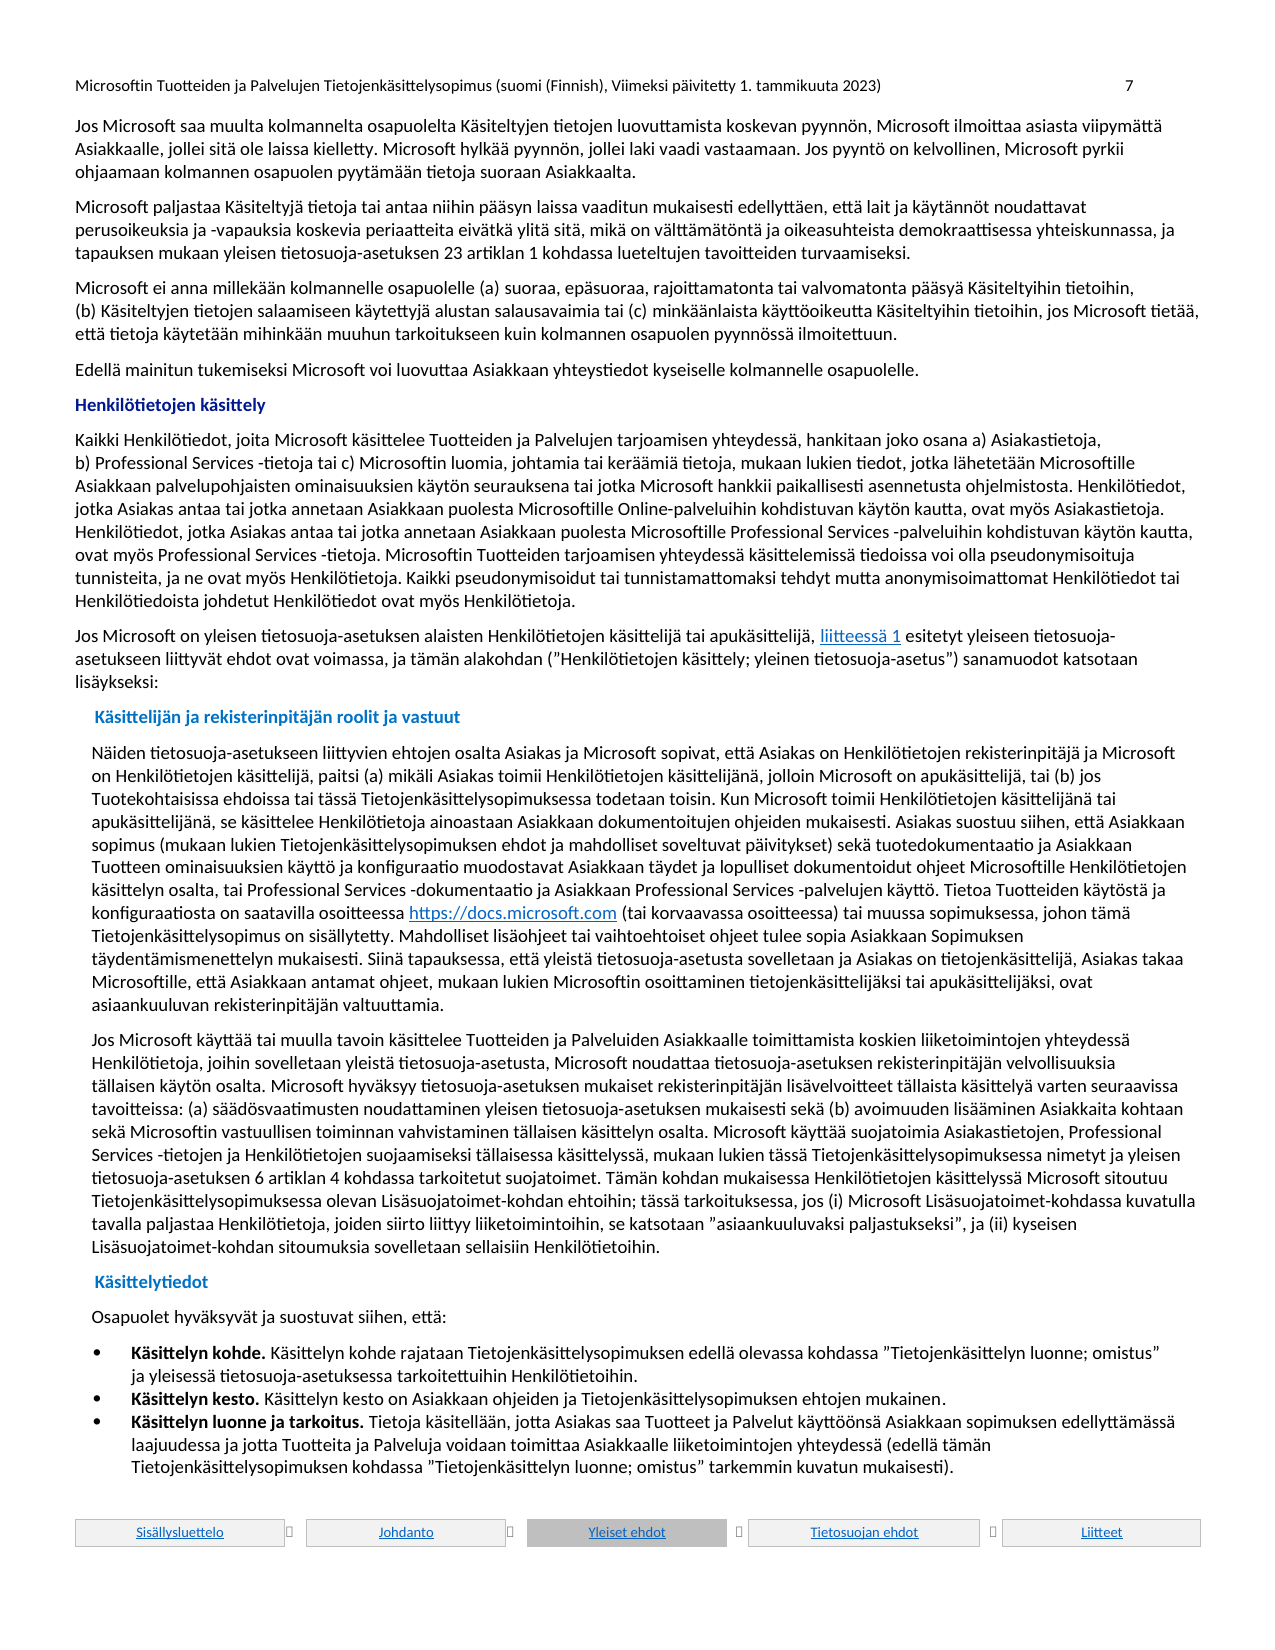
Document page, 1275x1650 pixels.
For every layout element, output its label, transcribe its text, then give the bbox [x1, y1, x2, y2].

subtitle Henkilötietojen käsittely [75, 393, 1200, 416]
list Käsittelytiedot [94, 1270, 1200, 1293]
list Edellä mainitun tukemiseksi Microsoft voi luovuttaa Asiakkaan yhteystiedot kyseiselle kolmannelle osapuolelle. [75, 358, 1200, 381]
list Käsittelijän ja rekisterinpitäjän roolit ja vastuut [94, 706, 1200, 729]
list Näiden tietosuoja-asetukseen liittyvien ehtojen osalta Asiakas ja Microsoft sopivat, että Asiakas on Henkilötietojen rekisterinpitäjä ja Microsoft on Henkilötietojen käsittelijä, paitsi (a) mikäli Asiakas toimii Henkilötietojen käsittelijänä, jolloin Microsoft on apukäsittelijä, tai (b) jos Tuotekohtaisissa ehdoissa tai tässä Tietojenkäsittelysopimuksessa todetaan toisin. Kun Microsoft toimii Henkilötietojen käsittelijänä tai apukäsittelijänä, se käsittelee Henkilötietoja ainoastaan Asiakkaan dokumentoitujen ohjeiden mukaisesti. Asiakas suostuu siihen, että Asiakkaan sopimus (mukaan lukien Tietojenkäsittelysopimuksen ehdot ja mahdolliset soveltuvat päivitykset) sekä tuotedokumentaatio ja Asiakkaan Tuotteen ominaisuuksien käyttö ja konfiguraatio muodostavat Asiakkaan täydet ja lopulliset dokumentoidut ohjeet Microsoftille Henkilötietojen käsittelyn osalta, tai Professional Services -dokumentaatio ja Asiakkaan Professional Services -palvelujen käyttö. Tietoa Tuotteiden käytöstä ja konfiguraatiosta on saatavilla osoitteessa https://docs.microsoft.com (tai korvaavassa osoitteessa) tai muussa sopimuksessa, johon tämä Tietojenkäsittelysopimus on sisällytetty. Mahdolliset lisäohjeet tai vaihtoehtoiset ohjeet tulee sopia Asiakkaan Sopimuksen täydentämismenettelyn mukaisesti. Siinä tapauksessa, että yleistä tietosuoja-asetusta sovelletaan ja Asiakas on tietojenkäsittelijä, Asiakas takaa Microsoftille, että Asiakkaan antamat ohjeet, mukaan lukien Microsoftin osoittaminen tietojenkäsittelijäksi tai apukäsittelijäksi, ovat asiaankuuluvan rekisterinpitäjän valtuuttamia. [91, 741, 1200, 1016]
list Osapuolet hyväksyvät ja suostuvat siihen, että: [91, 1306, 1200, 1329]
list Käsittelyn luonne ja tarkoitus. Tietoja käsitellään, jotta Asiakas saa Tuotteet ja Palvelut käyttöönsä Asiakkaan sopimuksen edellyttämässä laajuudessa ja jotta Tuotteita ja Palveluja voidaan toimittaa Asiakkaalle liiketoimintojen yhteydessä (edellä tämän Tietojenkäsittelysopimuksen kohdassa ”Tietojenkäsittelyn luonne; omistus” tarkemmin kuvatun mukaisesti). [94, 1410, 1200, 1479]
list Jos Microsoft saa muulta kolmannelta osapuolelta Käsiteltyjen tietojen luovuttamista koskevan pyynnön, Microsoft ilmoittaa asiasta viipymättä Asiakkaalle, jollei sitä ole laissa kielletty. Microsoft hylkää pyynnön, jollei laki vaadi vastaamaan. Jos pyyntö on kelvollinen, Microsoft pyrkii ohjaamaan kolmannen osapuolen pyytämään tietoja suoraan Asiakkaalta. [75, 114, 1200, 183]
list Käsittelyn kesto. Käsittelyn kesto on Asiakkaan ohjeiden ja Tietojenkäsittelysopimuksen ehtojen mukainen. [94, 1387, 1200, 1410]
list Microsoft paljastaa Käsiteltyjä tietoja tai antaa niihin pääsyn laissa vaaditun mukaisesti edellyttäen, että lait ja käytännöt noudattavat perusoikeuksia ja -vapauksia koskevia periaatteita eivätkä ylitä sitä, mikä on välttämätöntä ja oikeasuhteista demokraattisessa yhteiskunnassa, ja tapauksen mukaan yleisen tietosuoja-asetuksen 23 artiklan 1 kohdassa lueteltujen tavoitteiden turvaamiseksi. [75, 195, 1200, 264]
list Jos Microsoft käyttää tai muulla tavoin käsittelee Tuotteiden ja Palveluiden Asiakkaalle toimittamista koskien liiketoimintojen yhteydessä Henkilötietoja, joihin sovelletaan yleistä tietosuoja-asetusta, Microsoft noudattaa tietosuoja-asetuksen rekisterinpitäjän velvollisuuksia tällaisen käytön osalta. Microsoft hyväksyy tietosuoja-asetuksen mukaiset rekisterinpitäjän lisävelvoitteet tällaista käsittelyä varten seuraavissa tavoitteissa: (a) säädösvaatimusten noudattaminen yleisen tietosuoja-asetuksen mukaisesti sekä (b) avoimuuden lisääminen Asiakkaita kohtaan sekä Microsoftin vastuullisen toiminnan vahvistaminen tällaisen käsittelyn osalta. Microsoft käyttää suojatoimia Asiakastietojen, Professional Services -tietojen ja Henkilötietojen suojaamiseksi tällaisessa käsittelyssä, mukaan lukien tässä Tietojenkäsittelysopimuksessa nimetyt ja yleisen tietosuoja-asetuksen 6 artiklan 4 kohdassa tarkoitetut suojatoimet. Tämän kohdan mukaisessa Henkilötietojen käsittelyssä Microsoft sitoutuu Tietojenkäsittelysopimuksessa olevan Lisäsuojatoimet-kohdan ehtoihin; tässä tarkoituksessa, jos (i) Microsoft Lisäsuojatoimet-kohdassa kuvatulla tavalla paljastaa Henkilötietoja, joiden siirto liittyy liiketoimintoihin, se katsotaan ”asiaankuuluvaksi paljastukseksi”, ja (ii) kyseisen Lisäsuojatoimet-kohdan sitoumuksia sovelletaan sellaisiin Henkilötietoihin. [91, 1029, 1200, 1258]
list Microsoft ei anna millekään kolmannelle osapuolelle (a) suoraa, epäsuoraa, rajoittamatonta tai valvomatonta pääsyä Käsiteltyihin tietoihin, (b) Käsiteltyjen tietojen salaamiseen käytettyjä alustan salausavaimia tai (c) minkäänlaista käyttöoikeutta Käsiteltyihin tietoihin, jos Microsoft tietää, että tietoja käytetään mihinkään muuhun tarkoitukseen kuin kolmannen osapuolen pyynnössä ilmoitettuun. [75, 277, 1200, 345]
list Jos Microsoft on yleisen tietosuoja-asetuksen alaisten Henkilötietojen käsittelijä tai apukäsittelijä, liitteessä 1 esitetyt yleiseen tietosuoja-asetukseen liittyvät ehdot ovat voimassa, ja tämän alakohdan (”Henkilötietojen käsittely; yleinen tietosuoja-asetus”) sanamuodot katsotaan lisäykseksi: [75, 624, 1200, 693]
list Käsittelyn kohde. Käsittelyn kohde rajataan Tietojenkäsittelysopimuksen edellä olevassa kohdassa ”Tietojenkäsittelyn luonne; omistus” ja yleisessä tietosuoja-asetuksessa tarkoitettuihin Henkilötietoihin. [94, 1341, 1200, 1387]
list Kaikki Henkilötiedot, joita Microsoft käsittelee Tuotteiden ja Palvelujen tarjoamisen yhteydessä, hankitaan joko osana a) Asiakastietoja, b) Professional Services -tietoja tai c) Microsoftin luomia, johtamia tai keräämiä tietoja, mukaan lukien tiedot, jotka lähetetään Microsoftille Asiakkaan palvelupohjaisten ominaisuuksien käytön seurauksena tai jotka Microsoft hankkii paikallisesti asennetusta ohjelmistosta. Henkilötiedot, jotka Asiakas antaa tai jotka annetaan Asiakkaan puolesta Microsoftille Online-palveluihin kohdistuvan käytön kautta, ovat myös Asiakastietoja. Henkilötiedot, jotka Asiakas antaa tai jotka annetaan Asiakkaan puolesta Microsoftille Professional Services -palveluihin kohdistuvan käytön kautta, ovat myös Professional Services -tietoja. Microsoftin Tuotteiden tarjoamisen yhteydessä käsittelemissä tiedoissa voi olla pseudonymisoituja tunnisteita, ja ne ovat myös Henkilötietoja. Kaikki pseudonymisoidut tai tunnistamattomaksi tehdyt mutta anonymisoimattomat Henkilötiedot tai Henkilötiedoista johdetut Henkilötiedot ovat myös Henkilötietoja. [75, 429, 1200, 612]
